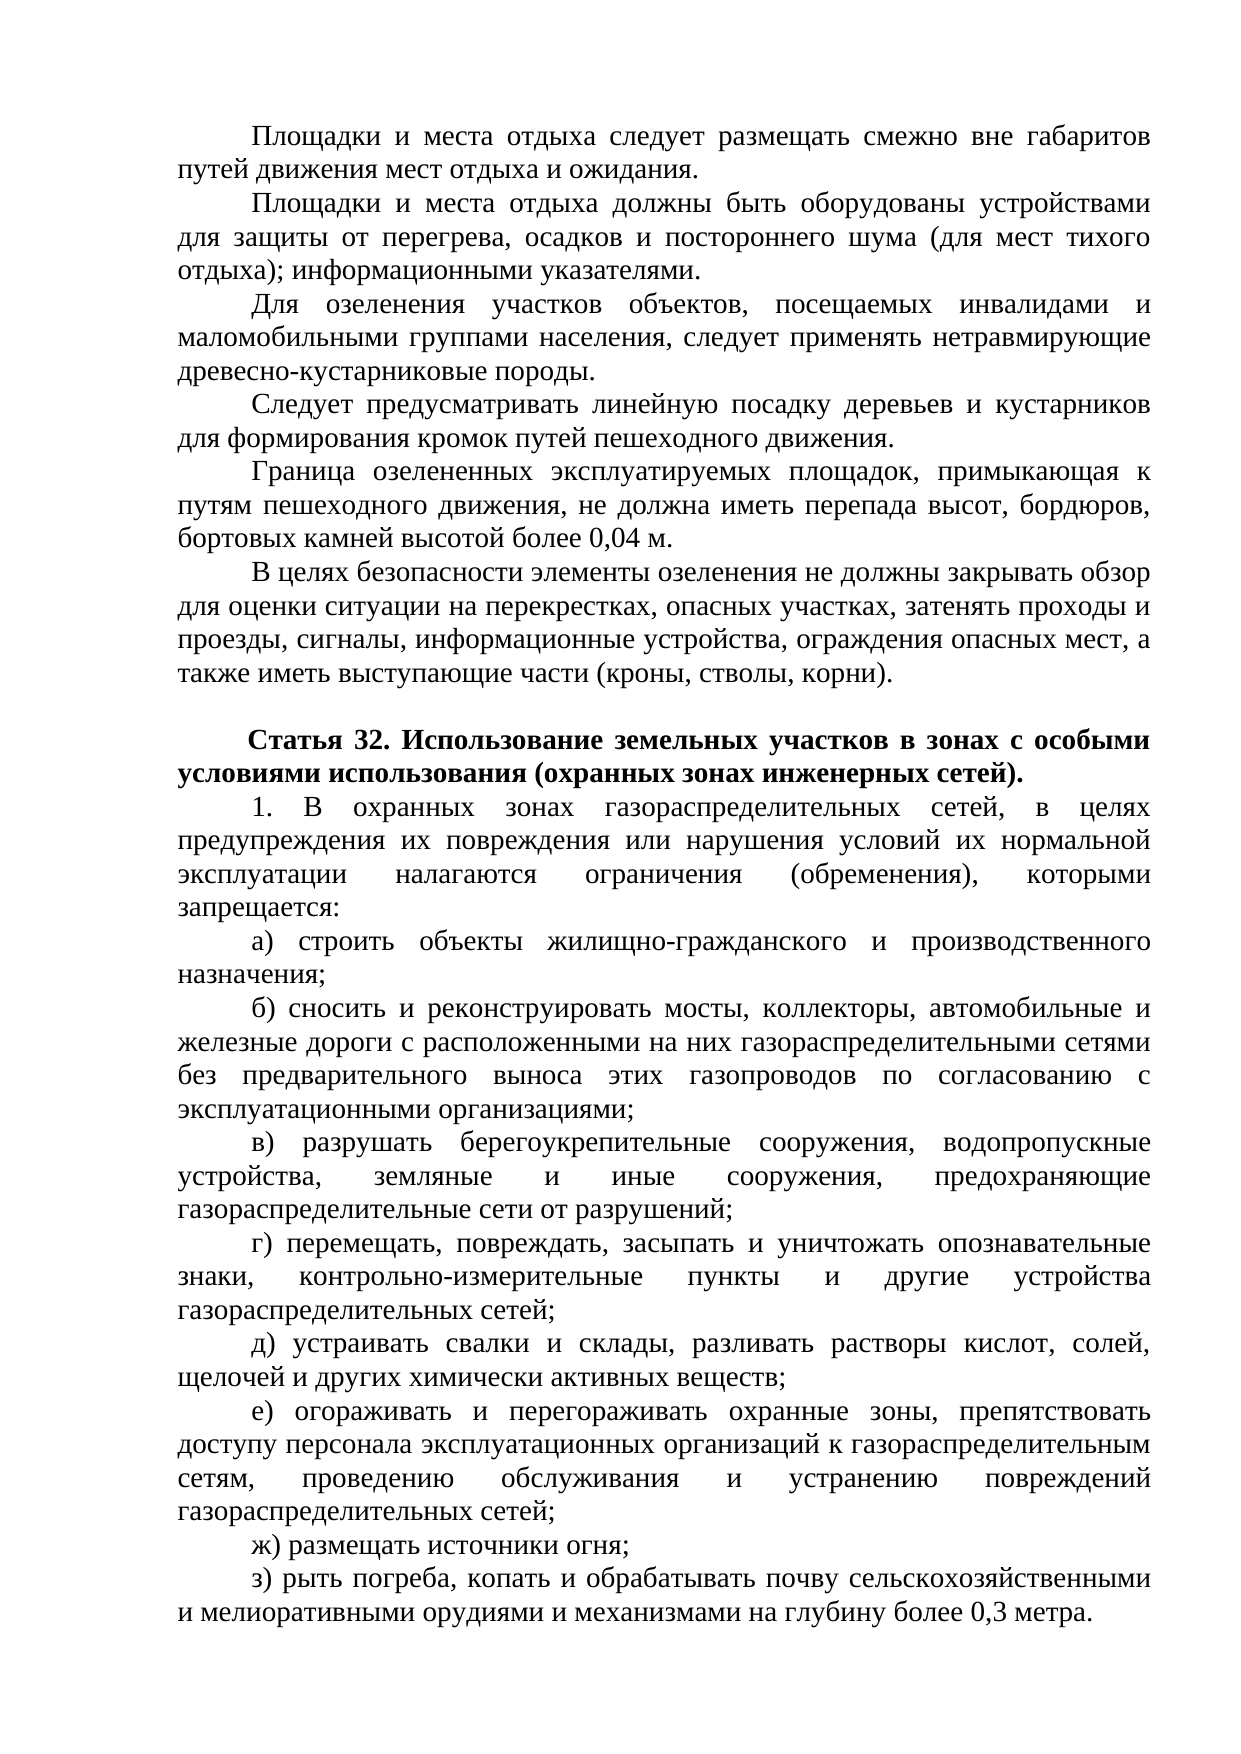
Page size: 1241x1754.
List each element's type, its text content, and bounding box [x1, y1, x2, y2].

text Площадки и места отдыха следует размещать смежно вне габаритов путей движения мест отдыха и ожидания. [177, 118, 1152, 185]
text 1. В охранных зонах газораспределительных сетей, в целях предупреждения их повреждения или нарушения условий их нормальной эксплуатации налагаются ограничения (обременения), которыми запрещается: [177, 789, 1152, 923]
text з) рыть погреба, копать и обрабатывать почву сельскохозяйственными и мелиоративными орудиями и механизмами на глубину более 0,3 метра. [177, 1560, 1152, 1627]
text а) строить объекты жилищно-гражданского и производственного назначения; [177, 923, 1152, 990]
text Площадки и места отдыха должны быть оборудованы устройствами для защиты от перегрева, осадков и постороннего шума (для мест тихого отдыха); информационными указателями. [177, 185, 1152, 286]
text Граница озелененных эксплуатируемых площадок, примыкающая к путям пешеходного движения, не должна иметь перепада высот, бордюров, бортовых камней высотой более 0,04 м. [177, 453, 1152, 554]
text Следует предусматривать линейную посадку деревьев и кустарников для формирования кромок путей пешеходного движения. [177, 386, 1152, 453]
text д) устраивать свалки и склады, разливать растворы кислот, солей, щелочей и других химически активных веществ; [177, 1326, 1152, 1393]
text г) перемещать, повреждать, засыпать и уничтожать опознавательные знаки, контрольно-измерительные пункты и другие устройства газораспределительных сетей; [177, 1225, 1152, 1326]
text в) разрушать берегоукрепительные сооружения, водопропускные устройства, земляные и иные сооружения, предохраняющие газораспределительные сети от разрушений; [177, 1124, 1152, 1225]
text е) огораживать и перегораживать охранные зоны, препятствовать доступу персонала эксплуатационных организаций к газораспределительным сетям, проведению обслуживания и устранению повреждений газораспределительных сетей; [177, 1393, 1152, 1527]
text ж) размещать источники огня; [177, 1527, 1152, 1560]
text б) сносить и реконструировать мосты, коллекторы, автомобильные и железные дороги с расположенными на них газораспределительными сетями без предварительного выноса этих газопроводов по согласованию с эксплуатационными организациями; [177, 990, 1152, 1124]
text Для озеленения участков объектов, посещаемых инвалидами и маломобильными группами населения, следует применять нетравмирующие древесно-кустарниковые породы. [177, 286, 1152, 386]
text Статья 32. Использование земельных участков в зонах с особыми условиями использования (охранных зонах инженерных сетей). [177, 722, 1152, 789]
text В целях безопасности элементы озеленения не должны закрывать обзор для оценки ситуации на перекрестках, опасных участках, затенять проходы и проезды, сигналы, информационные устройства, ограждения опасных мест, а также иметь выступающие части (кроны, стволы, корни). [177, 554, 1152, 688]
